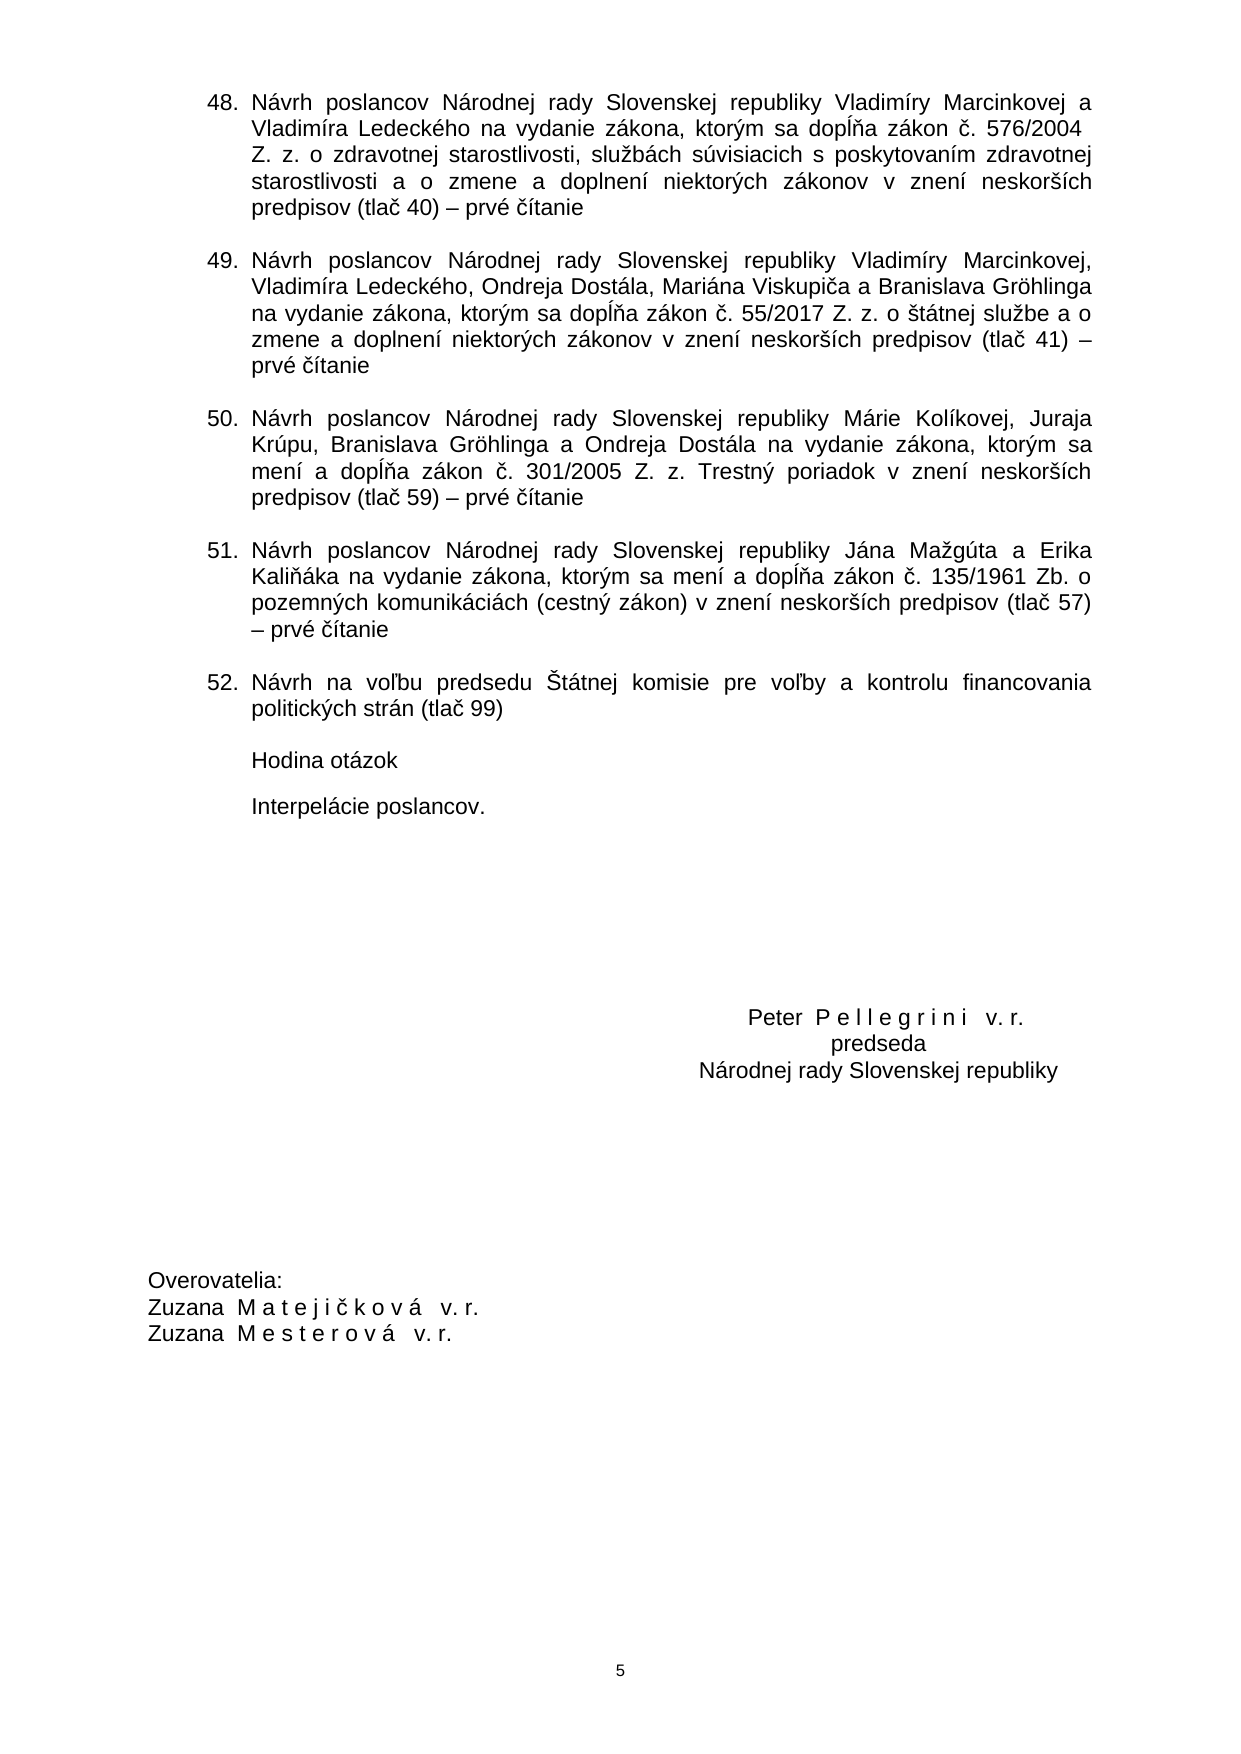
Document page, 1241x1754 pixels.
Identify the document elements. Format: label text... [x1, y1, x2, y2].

text 48. Návrh poslancov Národnej rady Slovenskej republiky Vladimíry Marcinkovej a Vladimíra Ledeckého na vydanie zákona, ktorým sa dopĺňa zákon č. 576/2004 Z. z. o zdravotnej starostlivosti, službách súvisiacich s poskytovaním zdravotnej starostlivosti a o zmene a doplnení niektorých zákonov v znení neskorších predpisov (tlač 40) – prvé čítanie [207, 89, 1092, 220]
text Národnej rady Slovenskej republiky [664, 1057, 1092, 1083]
text 50. Návrh poslancov Národnej rady Slovenskej republiky Márie Kolíkovej, Juraja Krúpu, Branislava Gröhlinga a Ondreja Dostála na vydanie zákona, ktorým sa mení a dopĺňa zákon č. 301/2005 Z. z. Trestný poriadok v znení neskorších predpisov (tlač 59) – prvé čítanie [207, 405, 1092, 510]
text 51. Návrh poslancov Národnej rady Slovenskej republiky Jána Mažgúta a Erika Kaliňáka na vydanie zákona, ktorým sa mení a dopĺňa zákon č. 135/1961 Zb. o pozemných komunikáciách (cestný zákon) v znení neskorších predpisov (tlač 57) – prvé čítanie [207, 537, 1092, 642]
text 49. Návrh poslancov Národnej rady Slovenskej republiky Vladimíry Marcinkovej, Vladimíra Ledeckého, Ondreja Dostála, Mariána Viskupiča a Branislava Gröhlinga na vydanie zákona, ktorým sa dopĺňa zákon č. 55/2017 Z. z. o štátnej službe a o zmene a doplnení niektorých zákonov v znení neskorších predpisov (tlač 41) – prvé čítanie [207, 247, 1092, 378]
text Peter P e l l e g r i n i v. r. [674, 1004, 1092, 1030]
text Zuzana M a t e j i č k o v á v. r. [148, 1294, 1092, 1320]
text Zuzana M e s t e r o v á v. r. [148, 1320, 1092, 1346]
text Overovatelia: [148, 1267, 1092, 1294]
text predseda [748, 1030, 1092, 1057]
text Hodina otázok [148, 747, 1092, 774]
text Interpelácie poslancov. [148, 793, 1092, 819]
text 52. Návrh na voľbu predsedu Štátnej komisie pre voľby a kontrolu financovania politických strán (tlač 99) [207, 668, 1092, 721]
